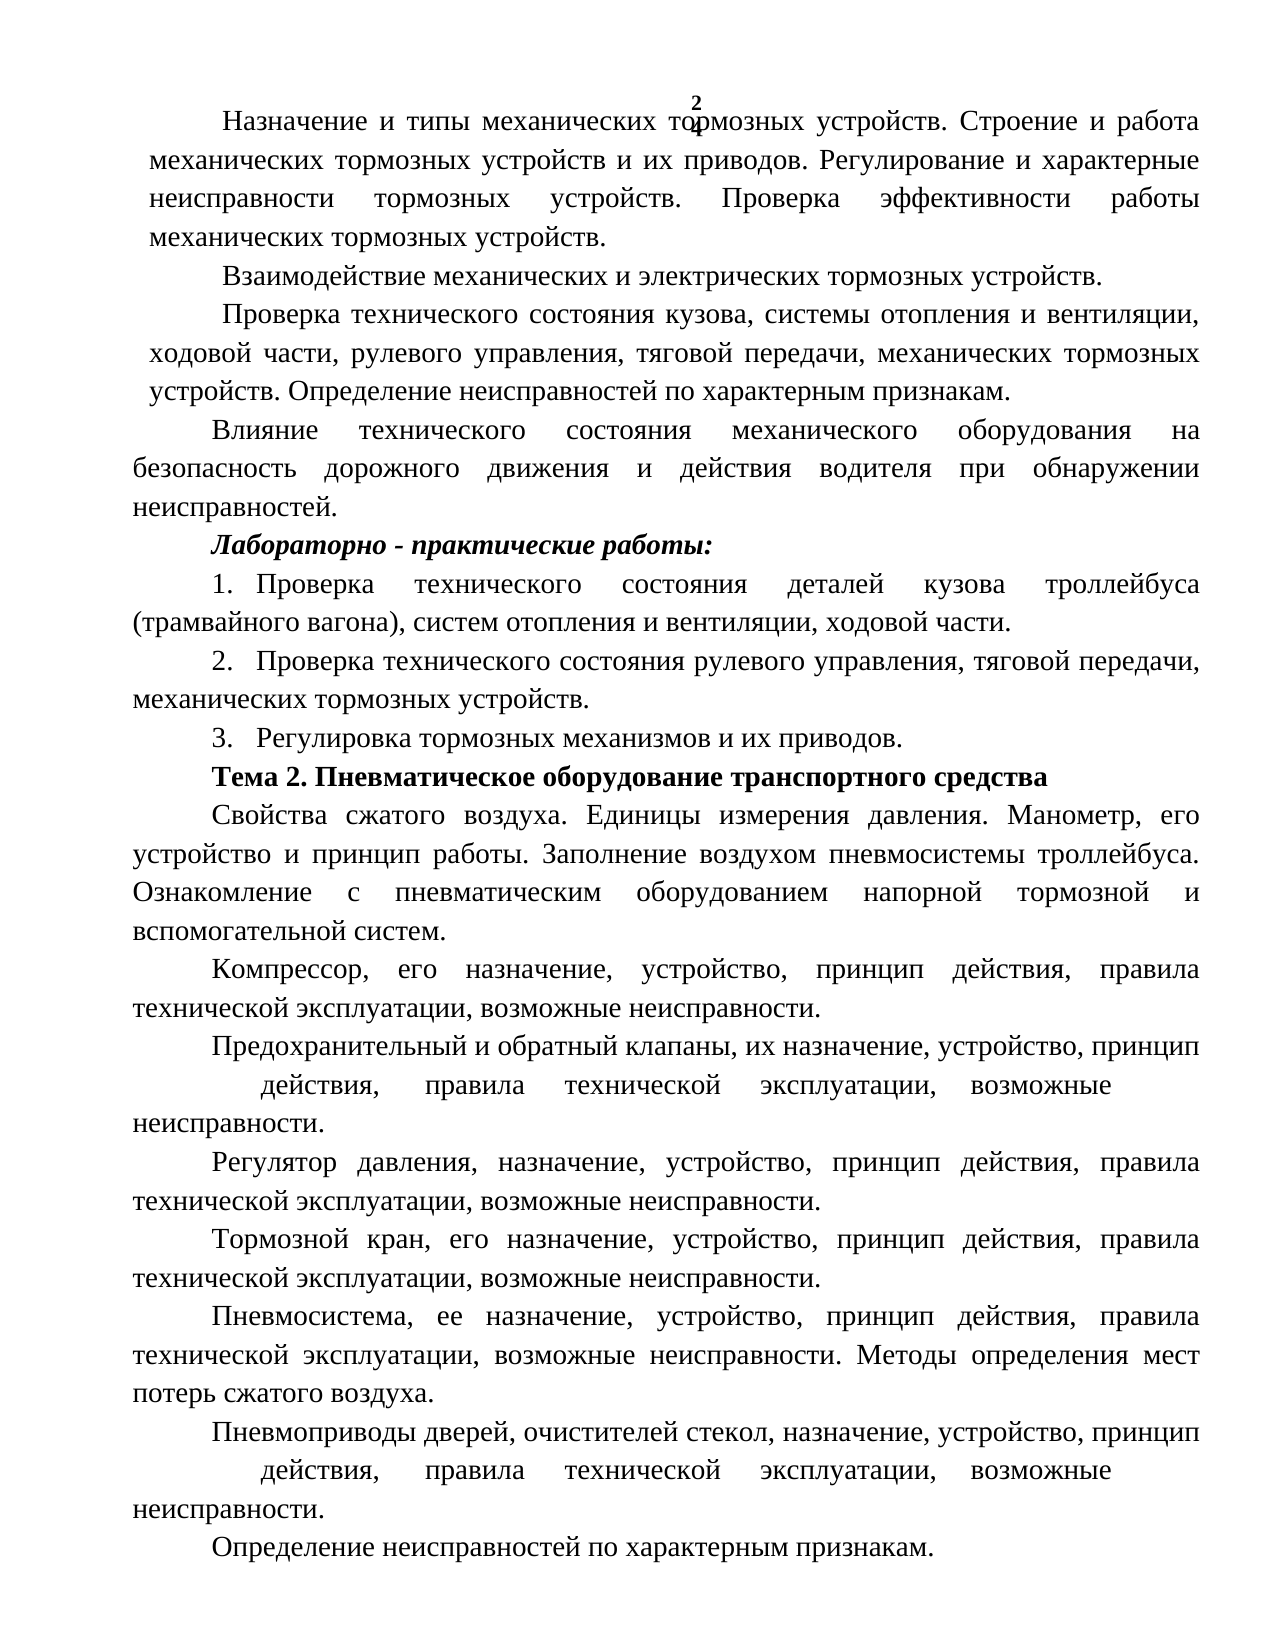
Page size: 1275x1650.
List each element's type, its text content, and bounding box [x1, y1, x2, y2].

text Регулятор давления, назначение, устройство, принцип действия, правила технической эксплуатации, возможные неисправности. [132, 1144, 1201, 1216]
text Компрессор, его назначение, устройство, принцип действия, правила технической эксплуатации, возможные неисправности. [132, 951, 1201, 1023]
text Тема 2. Пневматическое оборудование транспортного средства [132, 759, 1201, 792]
text Проверка технического состояния кузова, системы отопления и вентиляции, ходовой части, рулевого управления, тяговой передачи, механических тормозных устройств. Определение неисправностей по характерным признакам. [149, 296, 1201, 407]
text Пневмосистема, ее назначение, устройство, принцип действия, правила технической эксплуатации, возможные неисправности. Методы определения мест потерь сжатого воздуха. [132, 1298, 1201, 1409]
text неисправности. [132, 1491, 1201, 1524]
text Лабораторно - практические работы: [132, 527, 1201, 561]
text Определение неисправностей по характерным признакам. [132, 1529, 1201, 1563]
text Назначение и типы механических тормозных устройств. Строение и работа механических тормозных устройств и их приводов. Регулирование и характерные неисправности тормозных устройств. Проверка эффективности работы механических тормозных устройств. [149, 103, 1201, 253]
text Взаимодействие механических и электрических тормозных устройств. [149, 258, 1201, 291]
list Регулировка тормозных механизмов и их приводов. [132, 720, 1201, 754]
text Предохранительный и обратный клапаны, их назначение, устройство, принцип действия, правила технической эксплуатации, возможные [132, 1028, 1201, 1101]
list Проверка технического состояния рулевого управления, тяговой передачи, механических тормозных устройств. [132, 643, 1201, 715]
text Пневмоприводы дверей, очистителей стекол, назначение, устройство, принцип действия, правила технической эксплуатации, возможные [132, 1414, 1201, 1486]
text Свойства сжатого воздуха. Единицы измерения давления. Манометр, его устройство и принцип работы. Заполнение воздухом пневмосистемы троллейбуса. Ознакомление с пневматическим оборудованием напорной тормозной и вспомогательной систем. [132, 797, 1201, 946]
text неисправности. [132, 1106, 1201, 1139]
text Влияние технического состояния механического оборудования на безопасность дорожного движения и действия водителя при обнаружении неисправностей. [132, 412, 1201, 522]
list Проверка технического состояния деталей кузова троллейбуса (трамвайного вагона), систем отопления и вентиляции, ходовой части. [132, 566, 1201, 638]
text Тормозной кран, его назначение, устройство, принцип действия, правила технической эксплуатации, возможные неисправности. [132, 1221, 1201, 1293]
